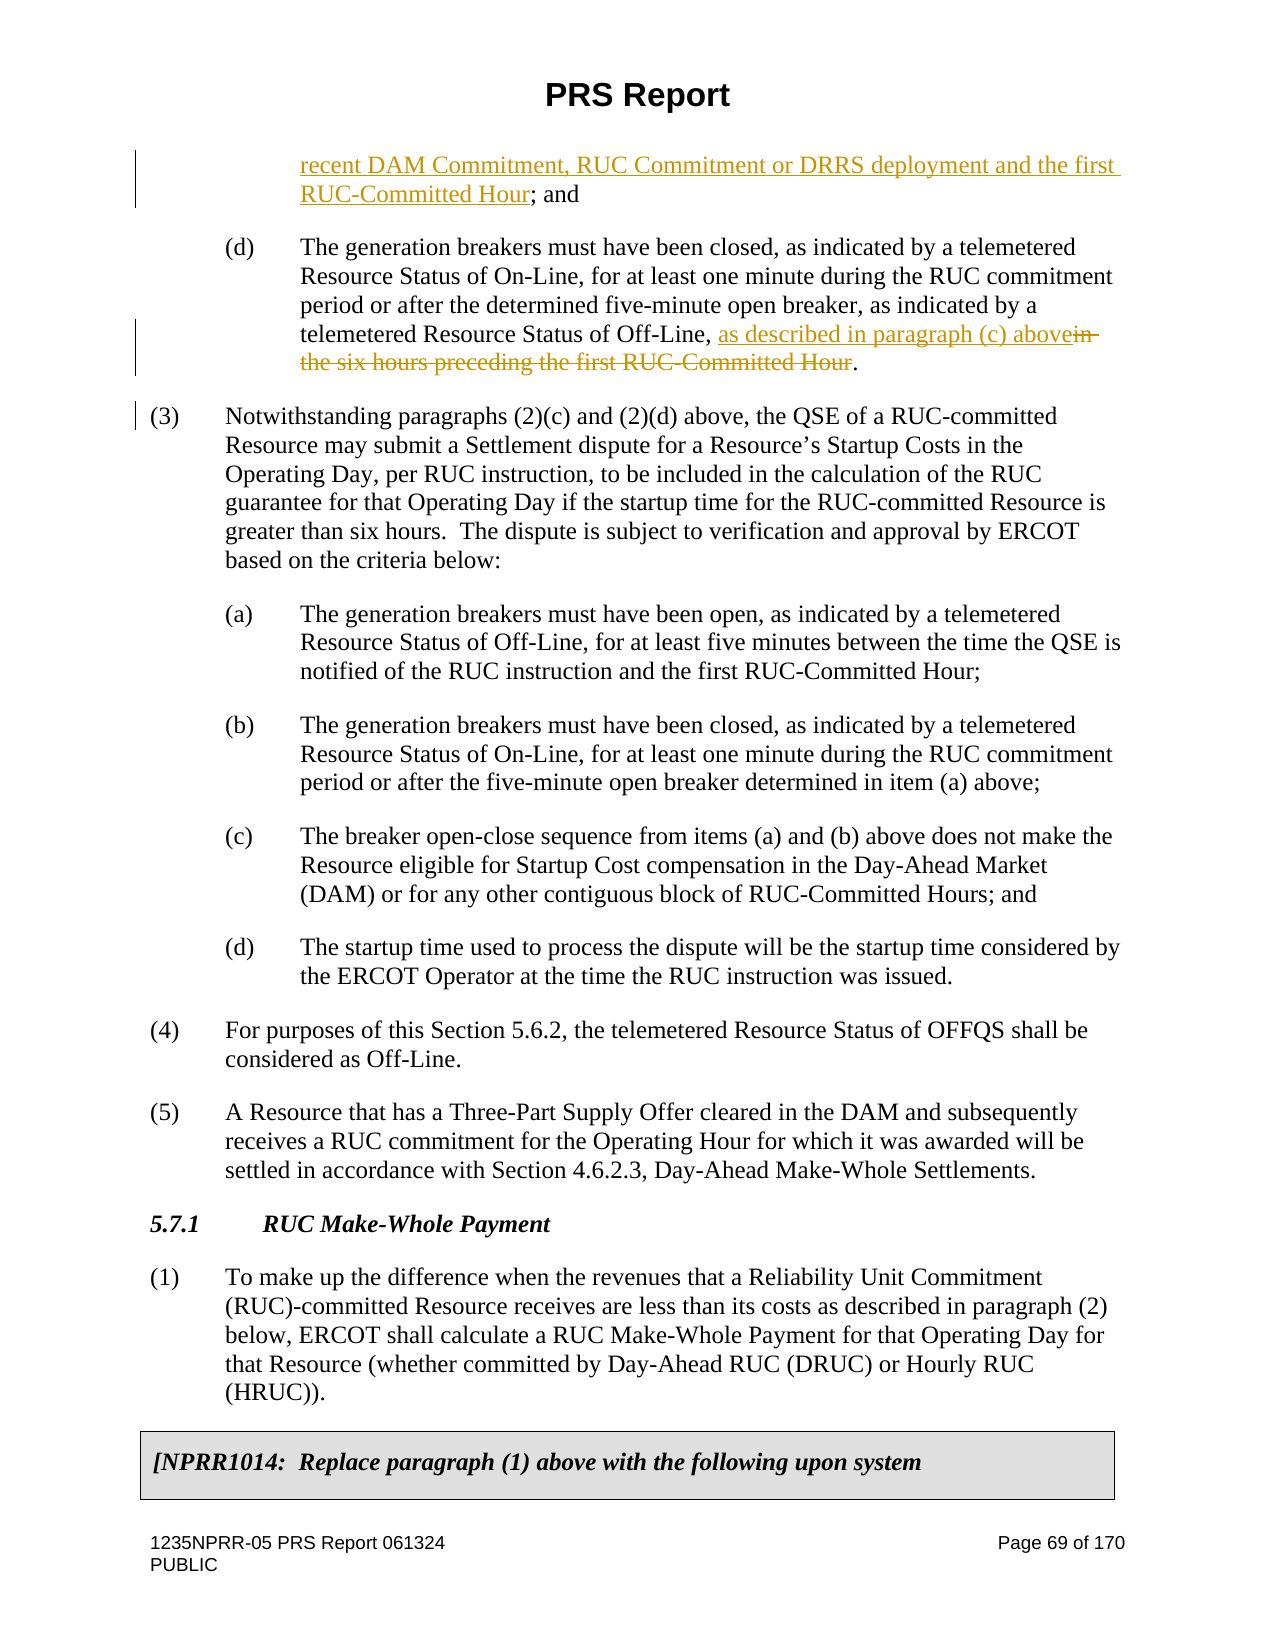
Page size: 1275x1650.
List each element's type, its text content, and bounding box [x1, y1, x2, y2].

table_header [141, 1432, 1114, 1499]
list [225, 150, 1125, 207]
text (3) Notwithstanding paragraphs (2)(c) and (2)(d) above, the QSE of a RUC-committed Resource may submit a Settlement dispute for a Resource’s Startup Costs in the Operating Day, per RUC instruction, to be included in the calculation of the RUC guarantee for that Operating Day if the startup time for the RUC-committed Resource is greater than six hours. The dispute is subject to verification and approval by ERCOT based on the criteria below: [150, 401, 1125, 574]
list (b) The generation breakers must have been closed, as indicated by a telemetered Resource Status of On-Line, for at least one minute during the RUC commitment period or after the five-minute open breaker determined in item (a) above; [225, 710, 1125, 796]
list (a) The generation breakers must have been open, as indicated by a telemetered Resource Status of Off-Line, for at least five minutes between the time the QSE is notified of the RUC instruction and the first RUC-Committed Hour; [225, 599, 1125, 685]
list (d) The startup time used to process the dispute will be the startup time considered by the ERCOT Operator at the time the RUC instruction was issued. [225, 932, 1125, 990]
list (c) The breaker open-close sequence from items (a) and (b) above does not make the Resource eligible for Startup Cost compensation in the Day-Ahead Market (DAM) or for any other contiguous block of RUC-Committed Hours; and [225, 821, 1125, 907]
list (d) The generation breakers must have been closed, as indicated by a telemetered Resource Status of On-Line, for at least one minute during the RUC commitment period or after the determined five-minute open breaker, as indicated by a telemetered Resource Status of Off-Line, . [225, 232, 1125, 376]
text 5.7.1 RUC Make-Whole Payment [150, 1209, 1125, 1237]
text (4) For purposes of this Section 5.6.2, the telemetered Resource Status of OFFQS shall be considered as Off-Line. [150, 1015, 1125, 1072]
text (5) A Resource that has a Three-Part Supply Offer cleared in the DAM and subsequently receives a RUC commitment for the Operating Hour for which it was awarded will be settled in accordance with Section 4.6.2.3, Day-Ahead Make-Whole Settlements. [150, 1097, 1125, 1184]
text (1) To make up the difference when the revenues that a Reliability Unit Commitment (RUC)-committed Resource receives are less than its costs as described in paragraph (2) below, ERCOT shall calculate a RUC Make-Whole Payment for that Operating Day for that Resource (whether committed by Day-Ahead RUC (DRUC) or Hourly RUC (HRUC)). [150, 1262, 1125, 1406]
